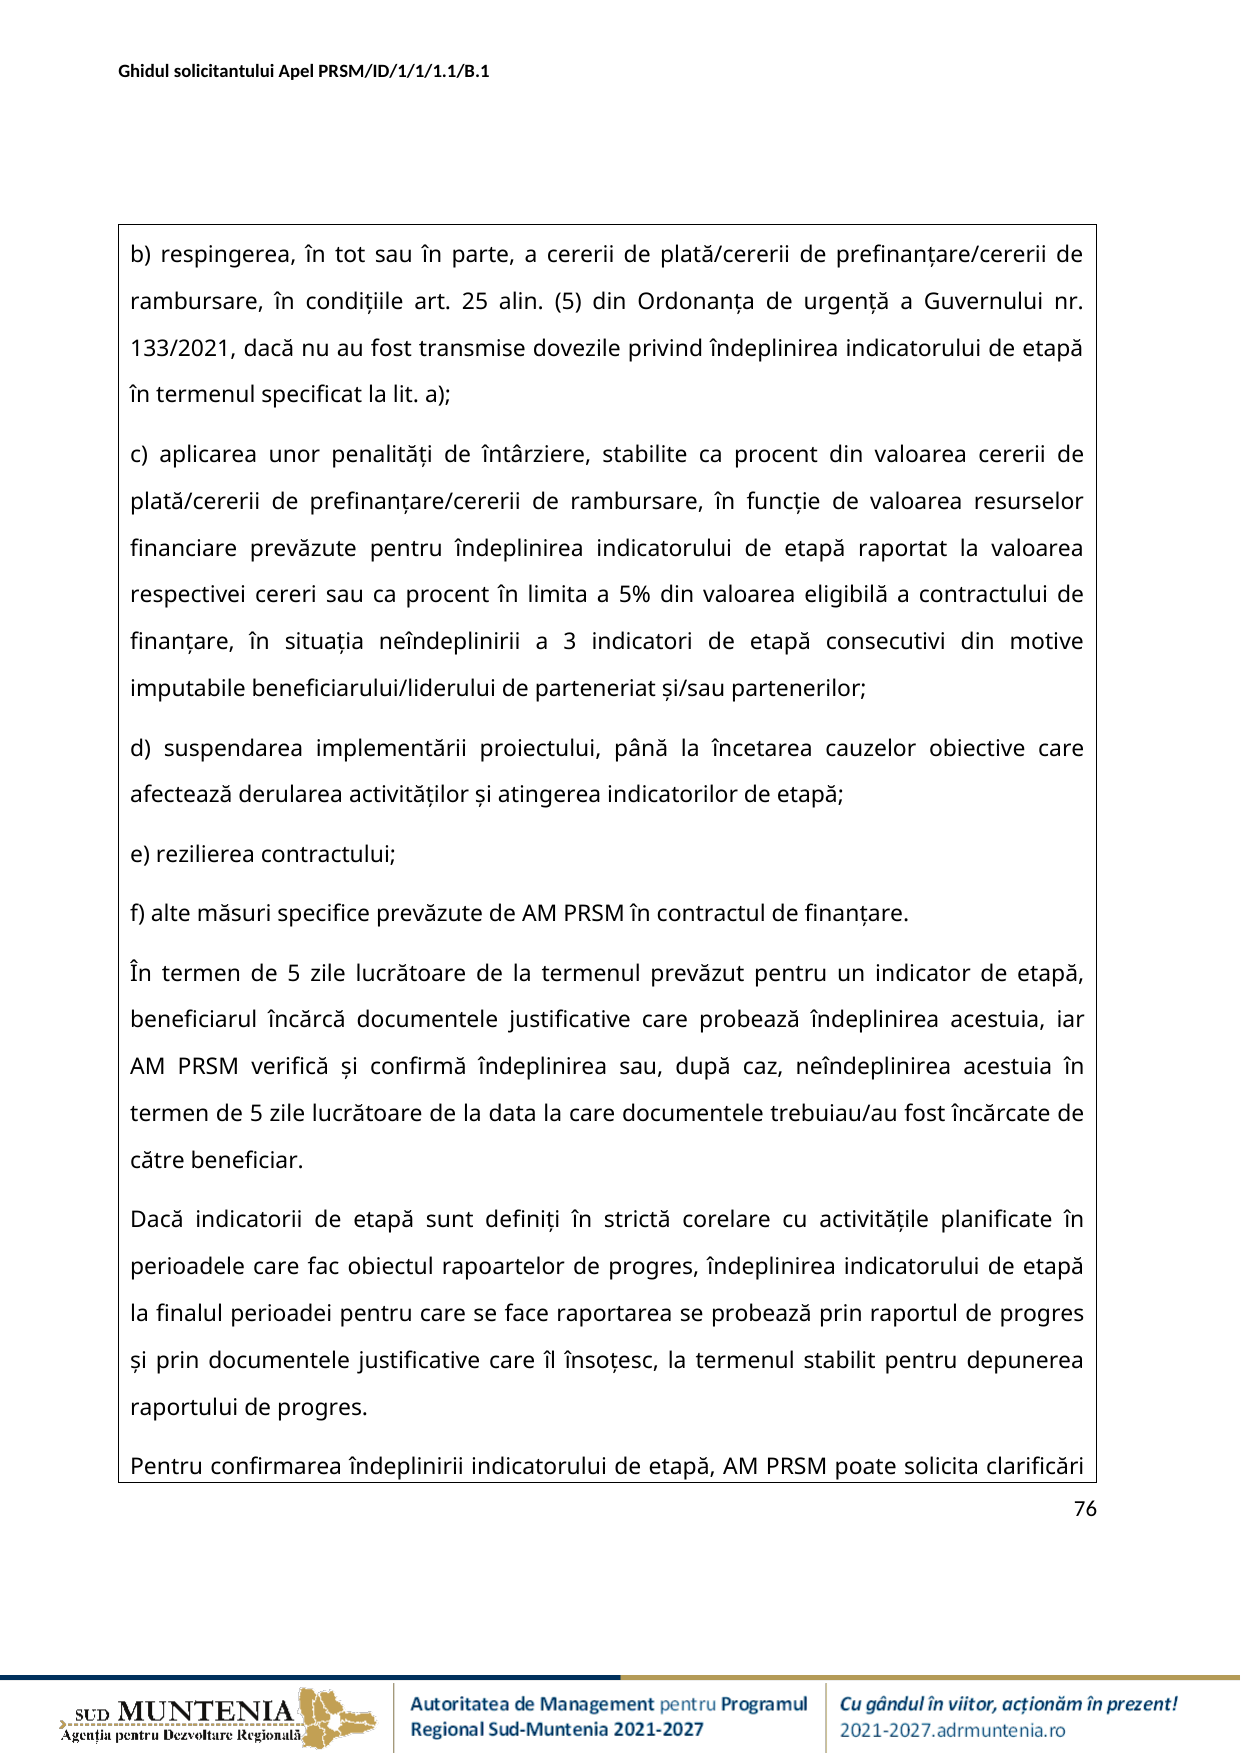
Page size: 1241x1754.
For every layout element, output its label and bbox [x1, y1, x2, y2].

table_header [119, 225, 1096, 1482]
picture [0, 1675, 1241, 1754]
